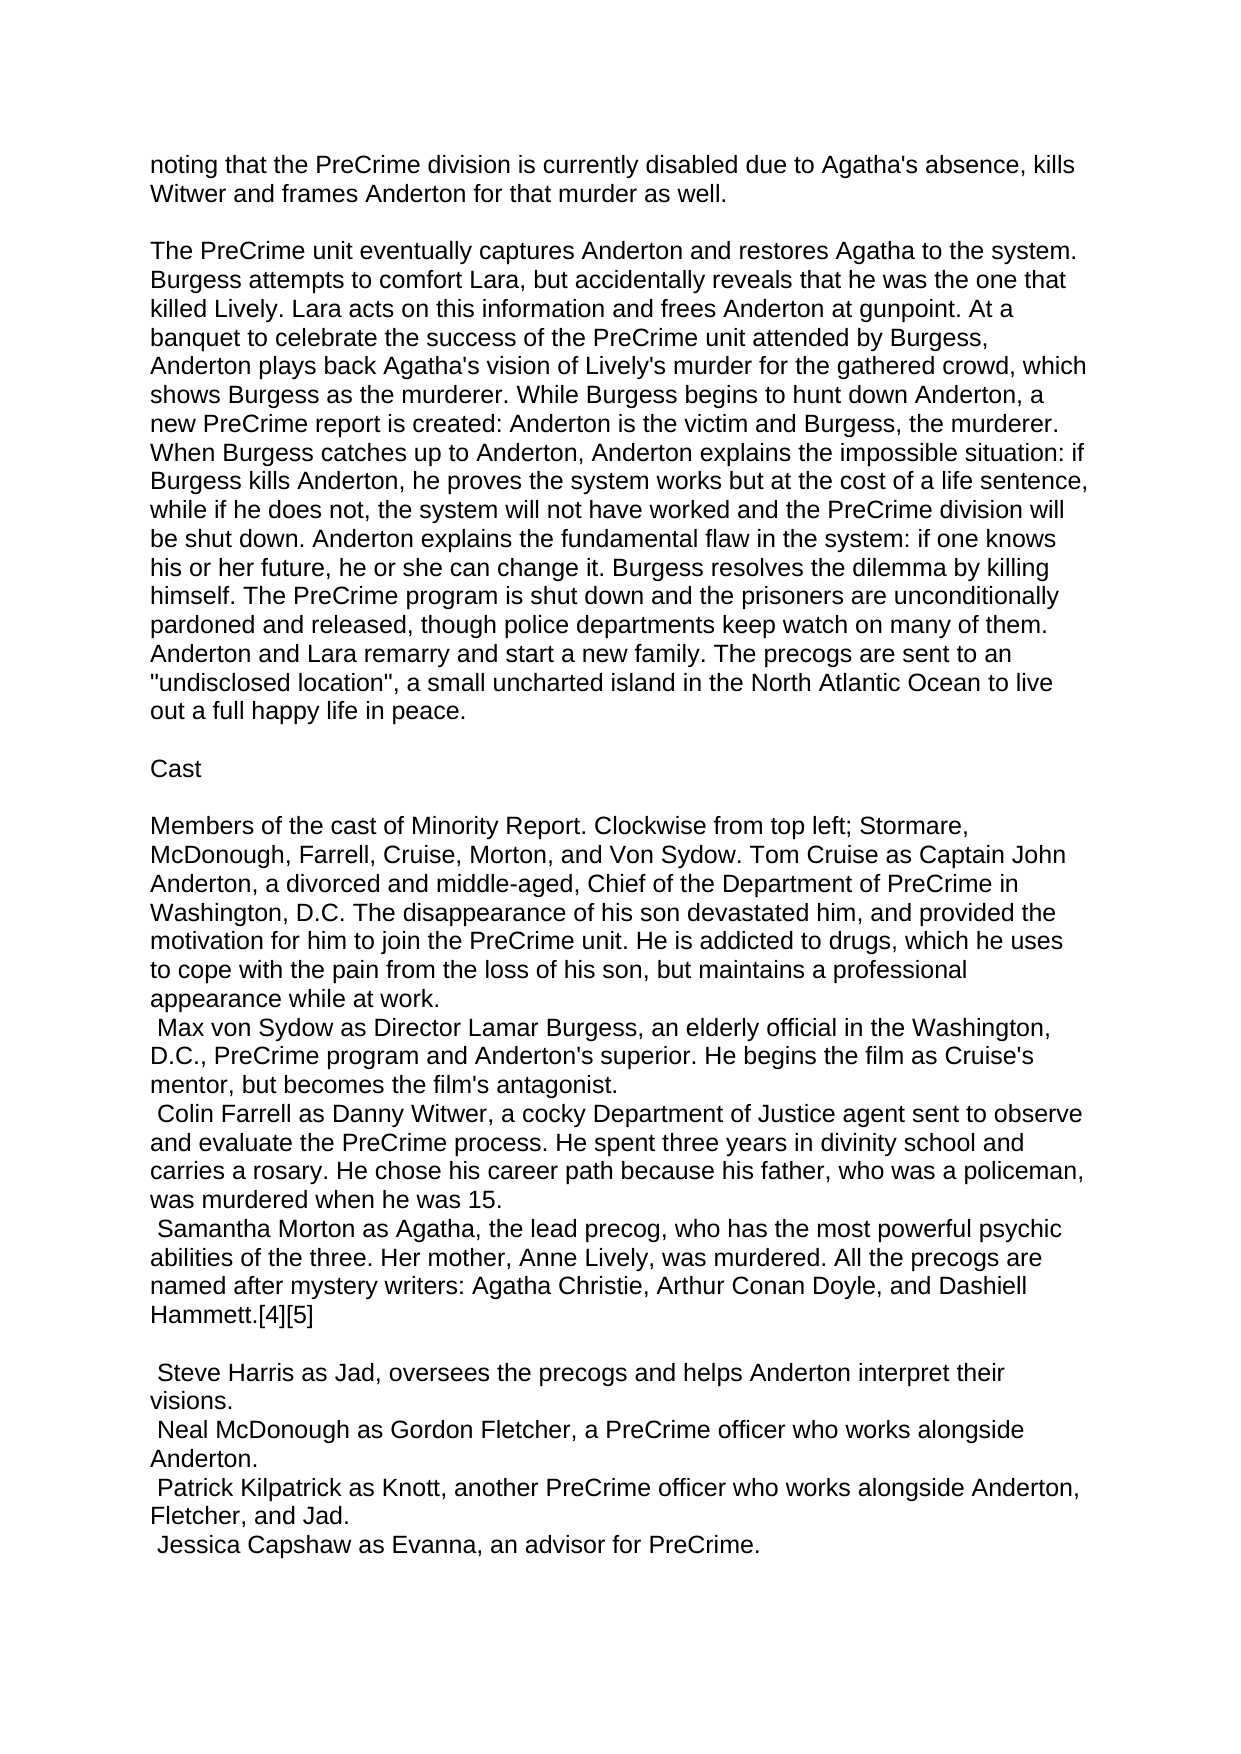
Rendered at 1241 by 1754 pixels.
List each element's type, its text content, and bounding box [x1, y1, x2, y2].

text Max von Sydow as Director Lamar Burgess, an elderly official in the Washington, D.C., PreCrime program and Anderton's superior. He begins the film as Cruise's mentor, but becomes the film's antagonist. [150, 1012, 1090, 1099]
text Colin Farrell as Danny Witwer, a cocky Department of Justice agent sent to observe and evaluate the PreCrime process. He spent three years in divinity school and carries a rosary. He chose his career path because his father, who was a policeman, was murdered when he was 15. [150, 1099, 1090, 1214]
text Neal McDonough as Gordon Fletcher, a PreCrime officer who works alongside Anderton. [150, 1415, 1090, 1472]
text Members of the cast of Minority Report. Clockwise from top left; Stormare, McDonough, Farrell, Cruise, Morton, and Von Sydow. Tom Cruise as Captain John Anderton, a divorced and middle-aged, Chief of the Department of PreCrime in Washington, D.C. The disappearance of his son devastated him, and provided the motivation for him to join the PreCrime unit. He is addicted to drugs, which he uses to cope with the pain from the loss of his son, but maintains a professional appearance while at work. [150, 811, 1090, 1012]
text Samantha Morton as Agatha, the lead precog, who has the most powerful psychic abilities of the three. Her mother, Anne Lively, was murdered. All the precogs are named after mystery writers: Agatha Christie, Arthur Conan Doyle, and Dashiell Hammett.[4][5] [150, 1214, 1090, 1357]
text Patrick Kilpatrick as Knott, another PreCrime officer who works alongside Anderton, Fletcher, and Jad. [150, 1472, 1090, 1530]
text Steve Harris as Jad, oversees the precogs and helps Anderton interpret their visions. [150, 1357, 1090, 1415]
text Jessica Capshaw as Evanna, an advisor for PreCrime. [150, 1530, 1090, 1559]
text Cast [150, 754, 1090, 782]
text The PreCrime unit eventually captures Anderton and restores Agatha to the system. Burgess attempts to comfort Lara, but accidentally reveals that he was the one that killed Lively. Lara acts on this information and frees Anderton at gunpoint. At a banquet to celebrate the success of the PreCrime unit attended by Burgess, Anderton plays back Agatha's vision of Lively's murder for the gathered crowd, which shows Burgess as the murderer. While Burgess begins to hunt down Anderton, a new PreCrime report is created: Anderton is the victim and Burgess, the murderer. When Burgess catches up to Anderton, Anderton explains the impossible situation: if Burgess kills Anderton, he proves the system works but at the cost of a life sentence, while if he does not, the system will not have worked and the PreCrime division will be shut down. Anderton explains the fundamental flaw in the system: if one knows his or her future, he or she can change it. Burgess resolves the dilemma by killing himself. The PreCrime program is shut down and the prisoners are unconditionally pardoned and released, though police departments keep watch on many of them. Anderton and Lara remarry and start a new family. The precogs are sent to an "undisclosed location", a small uncharted island in the North Atlantic Ocean to live out a full happy life in peace. [150, 236, 1090, 725]
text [150, 150, 1090, 207]
